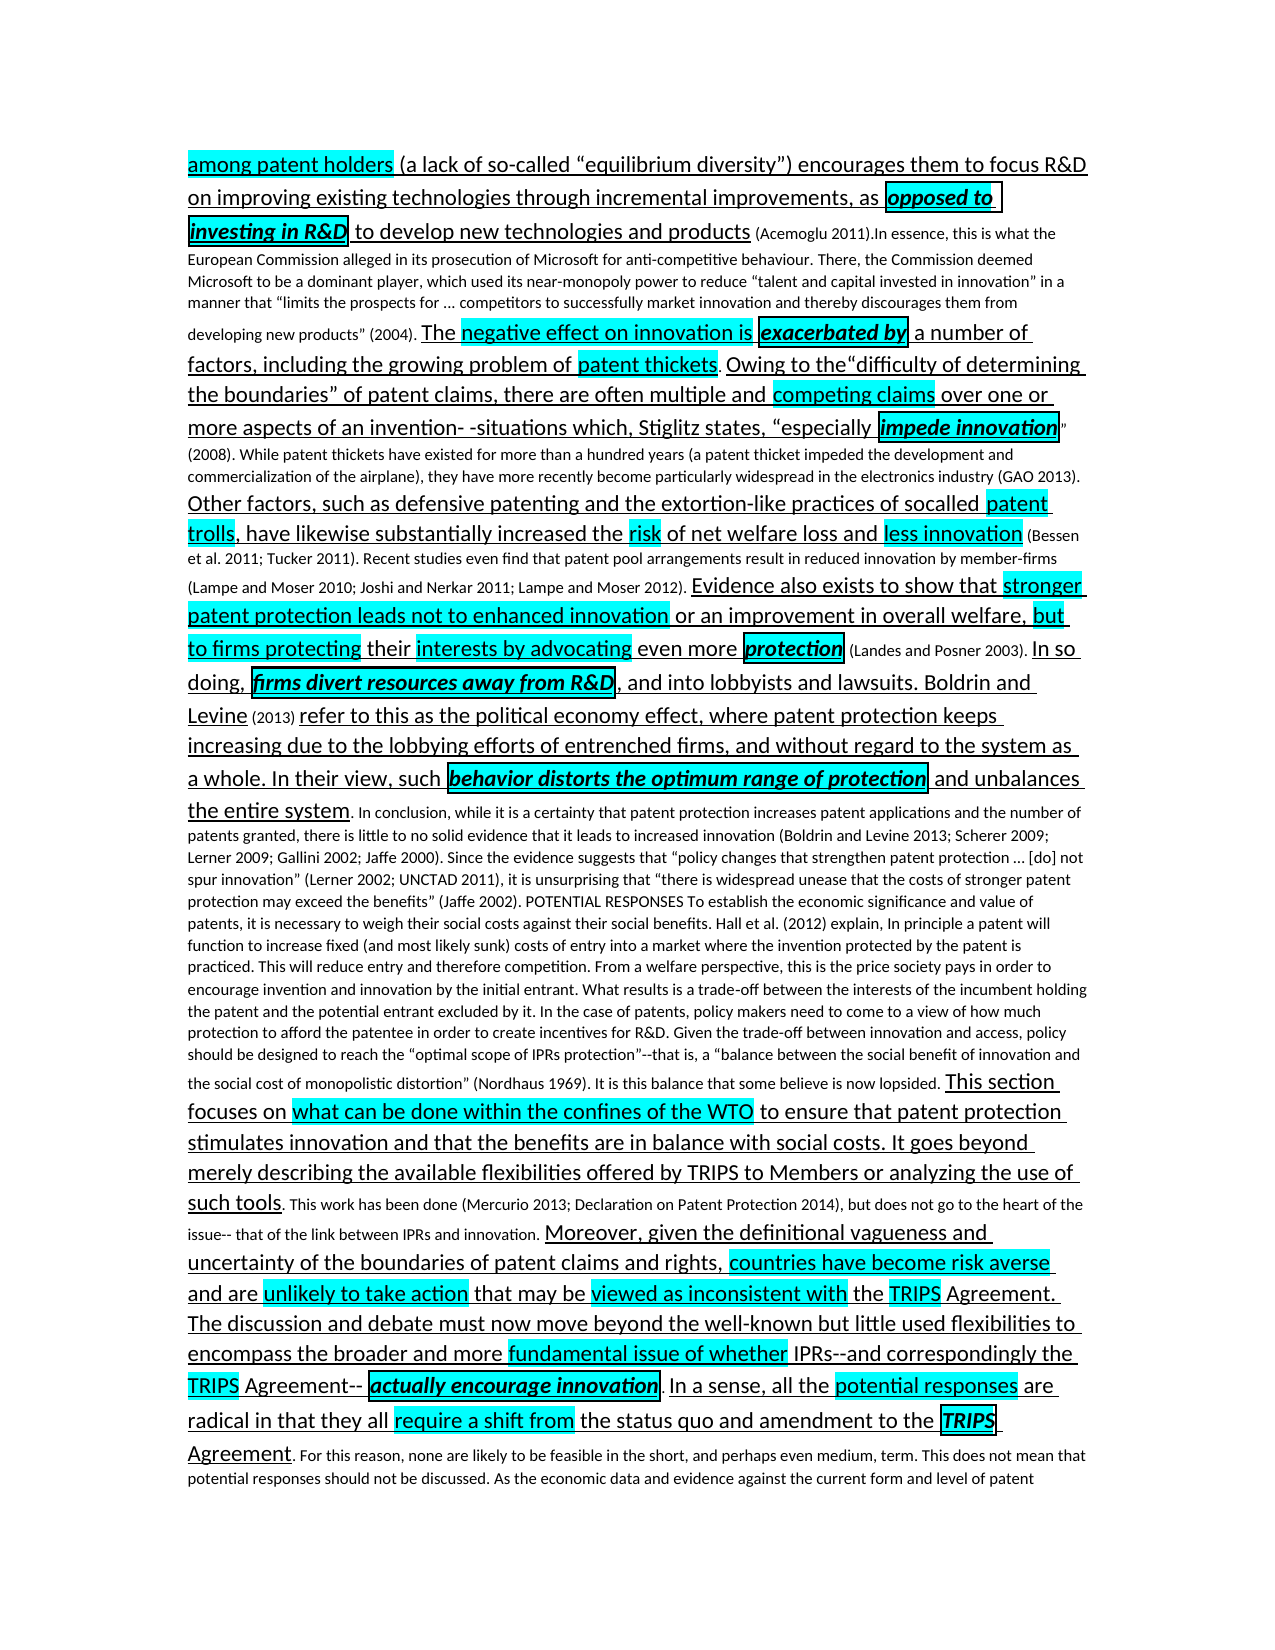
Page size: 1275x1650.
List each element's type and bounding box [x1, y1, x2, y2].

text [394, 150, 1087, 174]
text [187, 175, 1087, 1488]
